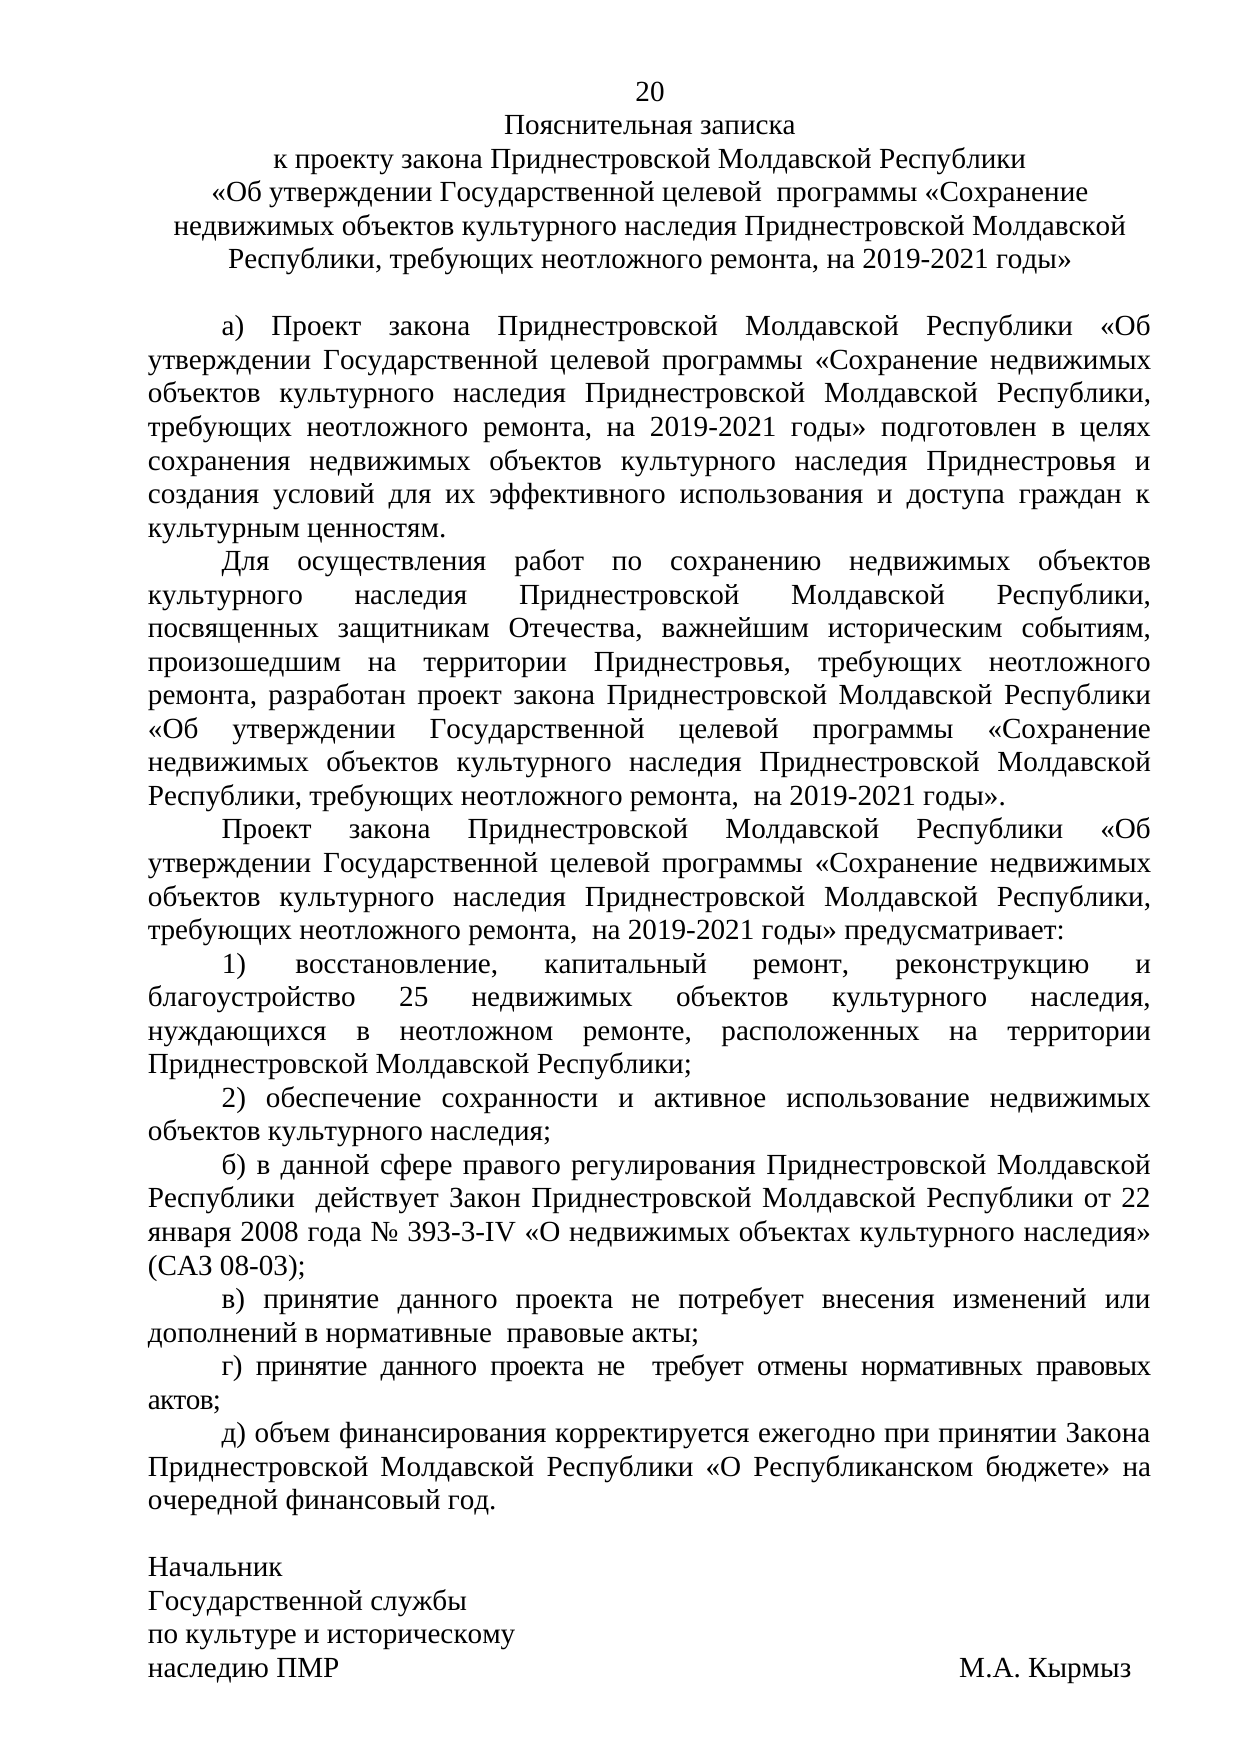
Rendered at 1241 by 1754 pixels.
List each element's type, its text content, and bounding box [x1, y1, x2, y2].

text Начальник [148, 1549, 1152, 1583]
text Государственной службы [148, 1583, 1152, 1617]
text «Об утверждении Государственной целевой программы «Сохранение недвижимых объектов культурного наследия Приднестровской Молдавской Республики, требующих неотложного ремонта, на 2019-2021 годы» [148, 174, 1152, 275]
text Проект закона Приднестровской Молдавской Республики «Об утверждении Государственной целевой программы «Сохранение недвижимых объектов культурного наследия Приднестровской Молдавской Республики, требующих неотложного ремонта, на 2019-2021 годы» предусматривает: [148, 812, 1152, 946]
text Пояснительная записка [148, 107, 1152, 141]
text в) принятие данного проекта не потребует внесения изменений или дополнений в нормативные правовые акты; [148, 1281, 1152, 1348]
text 2) обеспечение сохранности и активное использование недвижимых объектов культурного наследия; [148, 1080, 1152, 1147]
text д) объем финансирования корректируется ежегодно при принятии Закона Приднестровской Молдавской Республики «О Республиканском бюджете» на очередной финансовый год. [148, 1415, 1152, 1516]
text а) Проект закона Приднестровской Молдавской Республики «Об утверждении Государственной целевой программы «Сохранение недвижимых объектов культурного наследия Приднестровской Молдавской Республики, требующих неотложного ремонта, на 2019-2021 годы» подготовлен в целях сохранения недвижимых объектов культурного наследия Приднестровья и создания условий для их эффективного использования и доступа граждан к культурным ценностям. [148, 308, 1152, 543]
text б) в данной сфере правого регулирования Приднестровской Молдавской Республики действует Закон Приднестровской Молдавской Республики от 22 января 2008 года № 393-3-IV «О недвижимых объектах культурного наследия» (САЗ 08-03); [148, 1147, 1152, 1281]
text наследию ПМР М.А. Кырмыз [148, 1650, 1152, 1684]
text Для осуществления работ по сохранению недвижимых объектов культурного наследия Приднестровской Молдавской Республики, посвященных защитникам Отечества, важнейшим историческим событиям, произошедшим на территории Приднестровья, требующих неотложного ремонта, разработан проект закона Приднестровской Молдавской Республики «Об утверждении Государственной целевой программы «Сохранение недвижимых объектов культурного наследия Приднестровской Молдавской Республики, требующих неотложного ремонта, на 2019-2021 годы». [148, 543, 1152, 812]
text г) принятие данного проекта не требует отмены нормативных правовых актов; [148, 1348, 1152, 1415]
text к проекту закона Приднестровской Молдавской Республики [148, 141, 1152, 174]
text по культуре и историческому [148, 1617, 1152, 1650]
list восстановление, капитальный ремонт, реконструкцию и благоустройство 25 недвижимых объектов культурного наследия, нуждающихся в неотложном ремонте, расположенных на территории Приднестровской Молдавской Республики; [148, 946, 1152, 1080]
